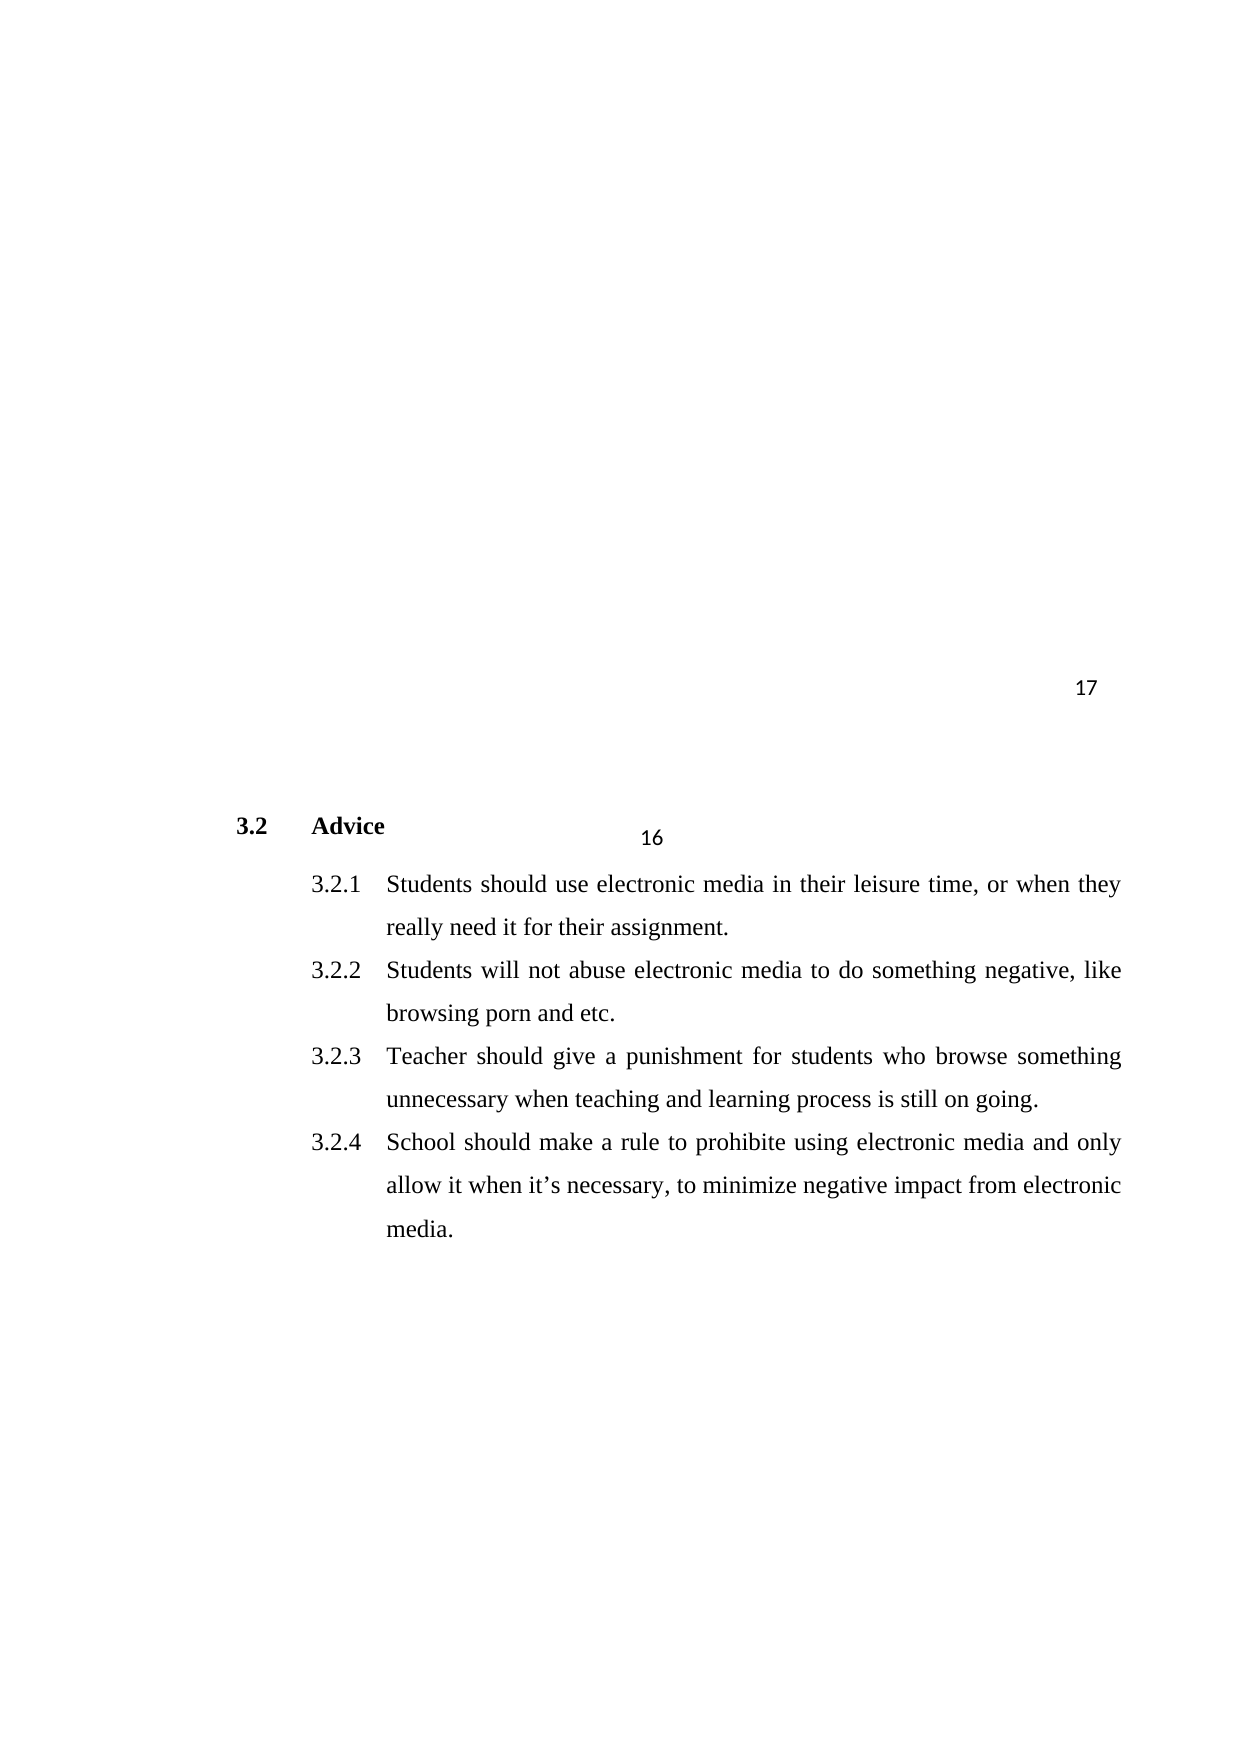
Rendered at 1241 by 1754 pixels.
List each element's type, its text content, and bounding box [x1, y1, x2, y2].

text 3.2 Advice [236, 811, 1122, 840]
text 3.2.4 School should make a rule to prohibite using electronic media and only allow it when it’s necessary, to minimize negative impact from electronic media. [311, 1127, 1122, 1242]
text 3.2.1 Students should use electronic media in their leisure time, or when they really need it for their assignment. [311, 869, 1122, 941]
text 3.2.3 Teacher should give a punishment for students who browse something unnecessary when teaching and learning process is still on going. [311, 1041, 1122, 1113]
text 3.2.2 Students will not abuse electronic media to do something negative, like browsing porn and etc. [311, 955, 1122, 1027]
